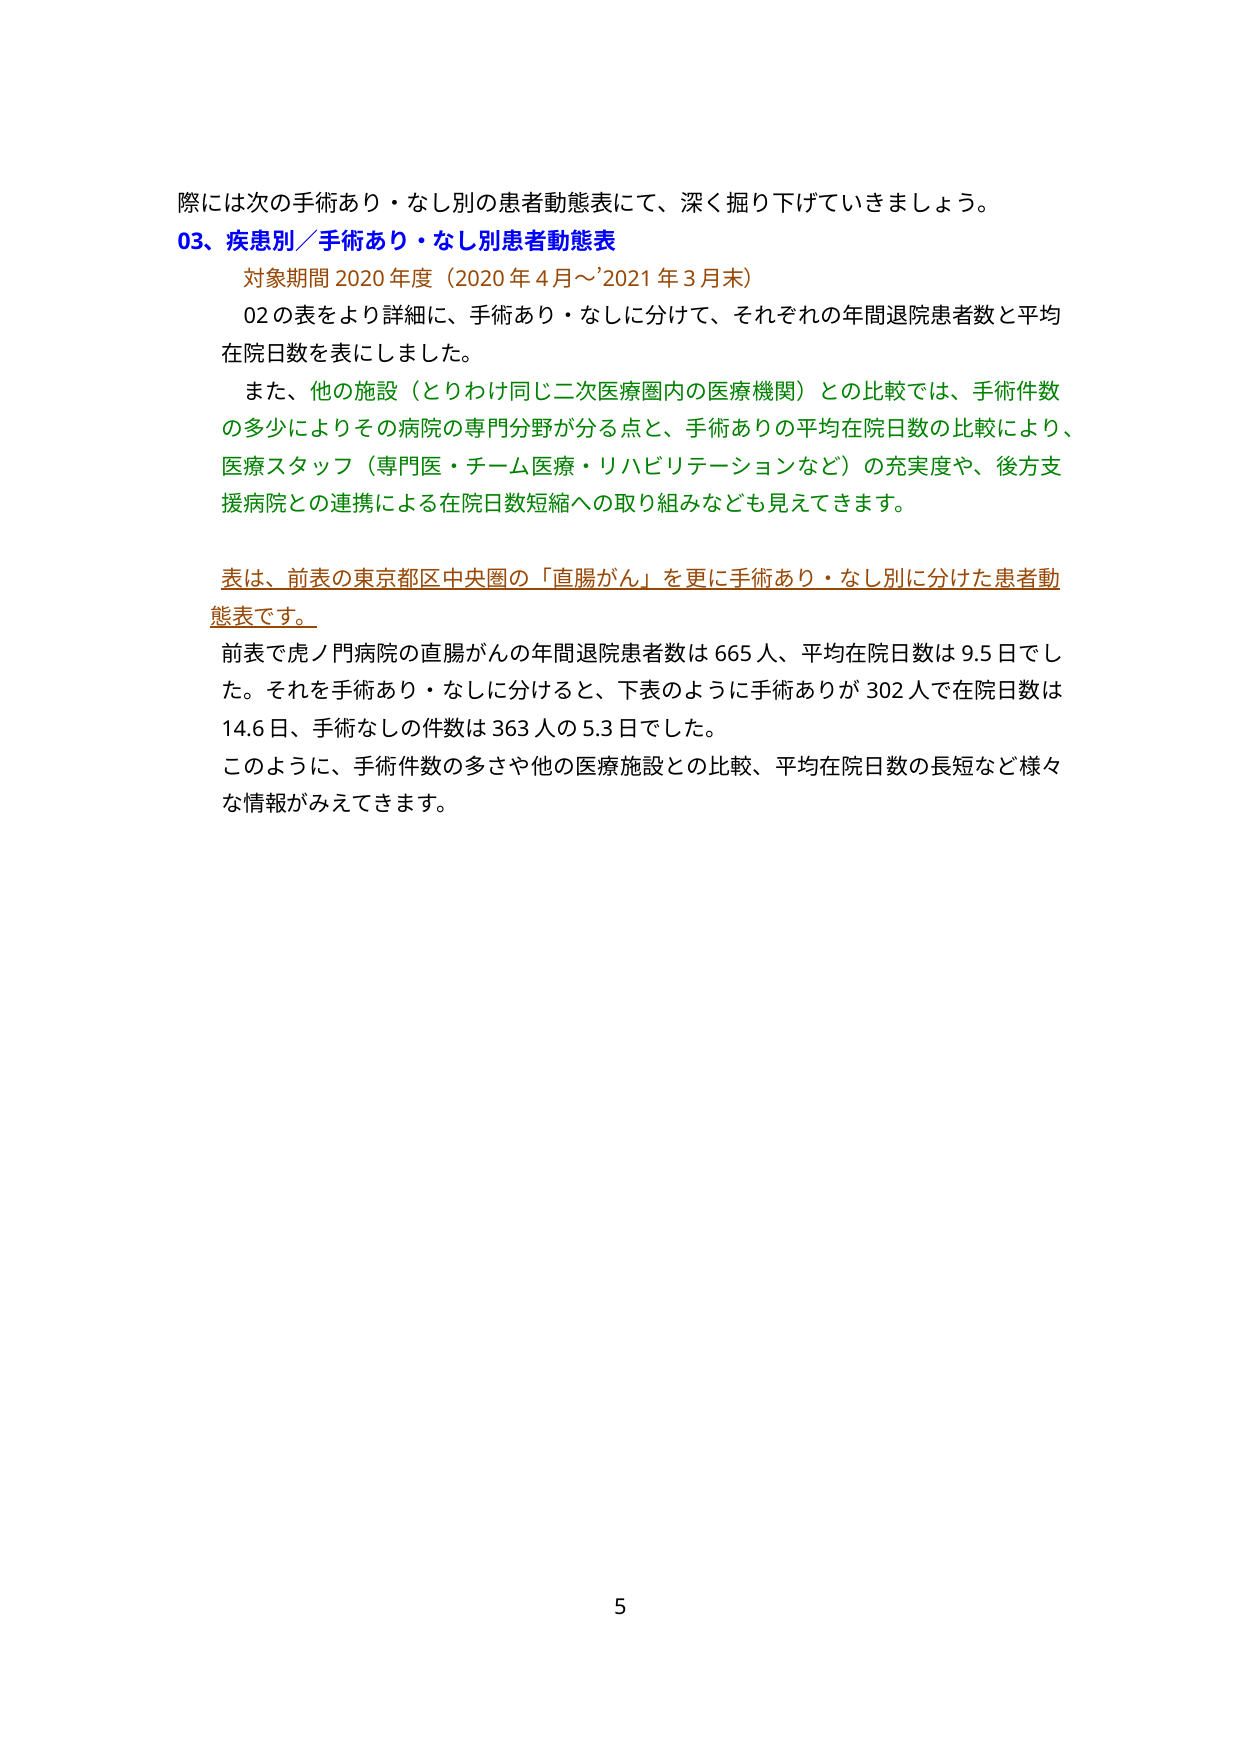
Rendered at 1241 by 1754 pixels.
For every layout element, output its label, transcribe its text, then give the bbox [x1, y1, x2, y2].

text 03、疾患別／手術あり・なし別患者動態表 [177, 221, 1063, 258]
text 02の表をより詳細に、手術あり・なしに分けて、それぞれの年間退院患者数と平均在院日数を表にしました。 [177, 296, 1063, 371]
text また、他の施設（とりわけ同じ二次医療圏内の医療機関）との比較では、手術件数の多少によりその病院の専門分野が分る点と、手術ありの平均在院日数の比較により、医療スタッフ（専門医・チーム医療・リハビリテーションなど）の充実度や、後方支援病院との連携による在院日数短縮への取り組みなども見えてきます。 [177, 371, 1063, 521]
text 前表で虎ノ門病院の直腸がんの年間退院患者数は665人、平均在院日数は9.5日でした。それを手術あり・なしに分けると、下表のように手術ありが302人で在院日数は14.6日、手術なしの件数は363人の5.3日でした。 [221, 633, 1063, 746]
text このように、手術件数の多さや他の医療施設との比較、平均在院日数の長短など様々な情報がみえてきます。 [221, 746, 1063, 821]
text 表は、前表の東京都区中央圏の「直腸がん」を更に手術あり・なし別に分けた患者動態表です。 [210, 558, 1063, 633]
text 対象期間2020年度（2020年4月～’2021年3月末） [177, 258, 1063, 296]
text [177, 183, 1063, 221]
